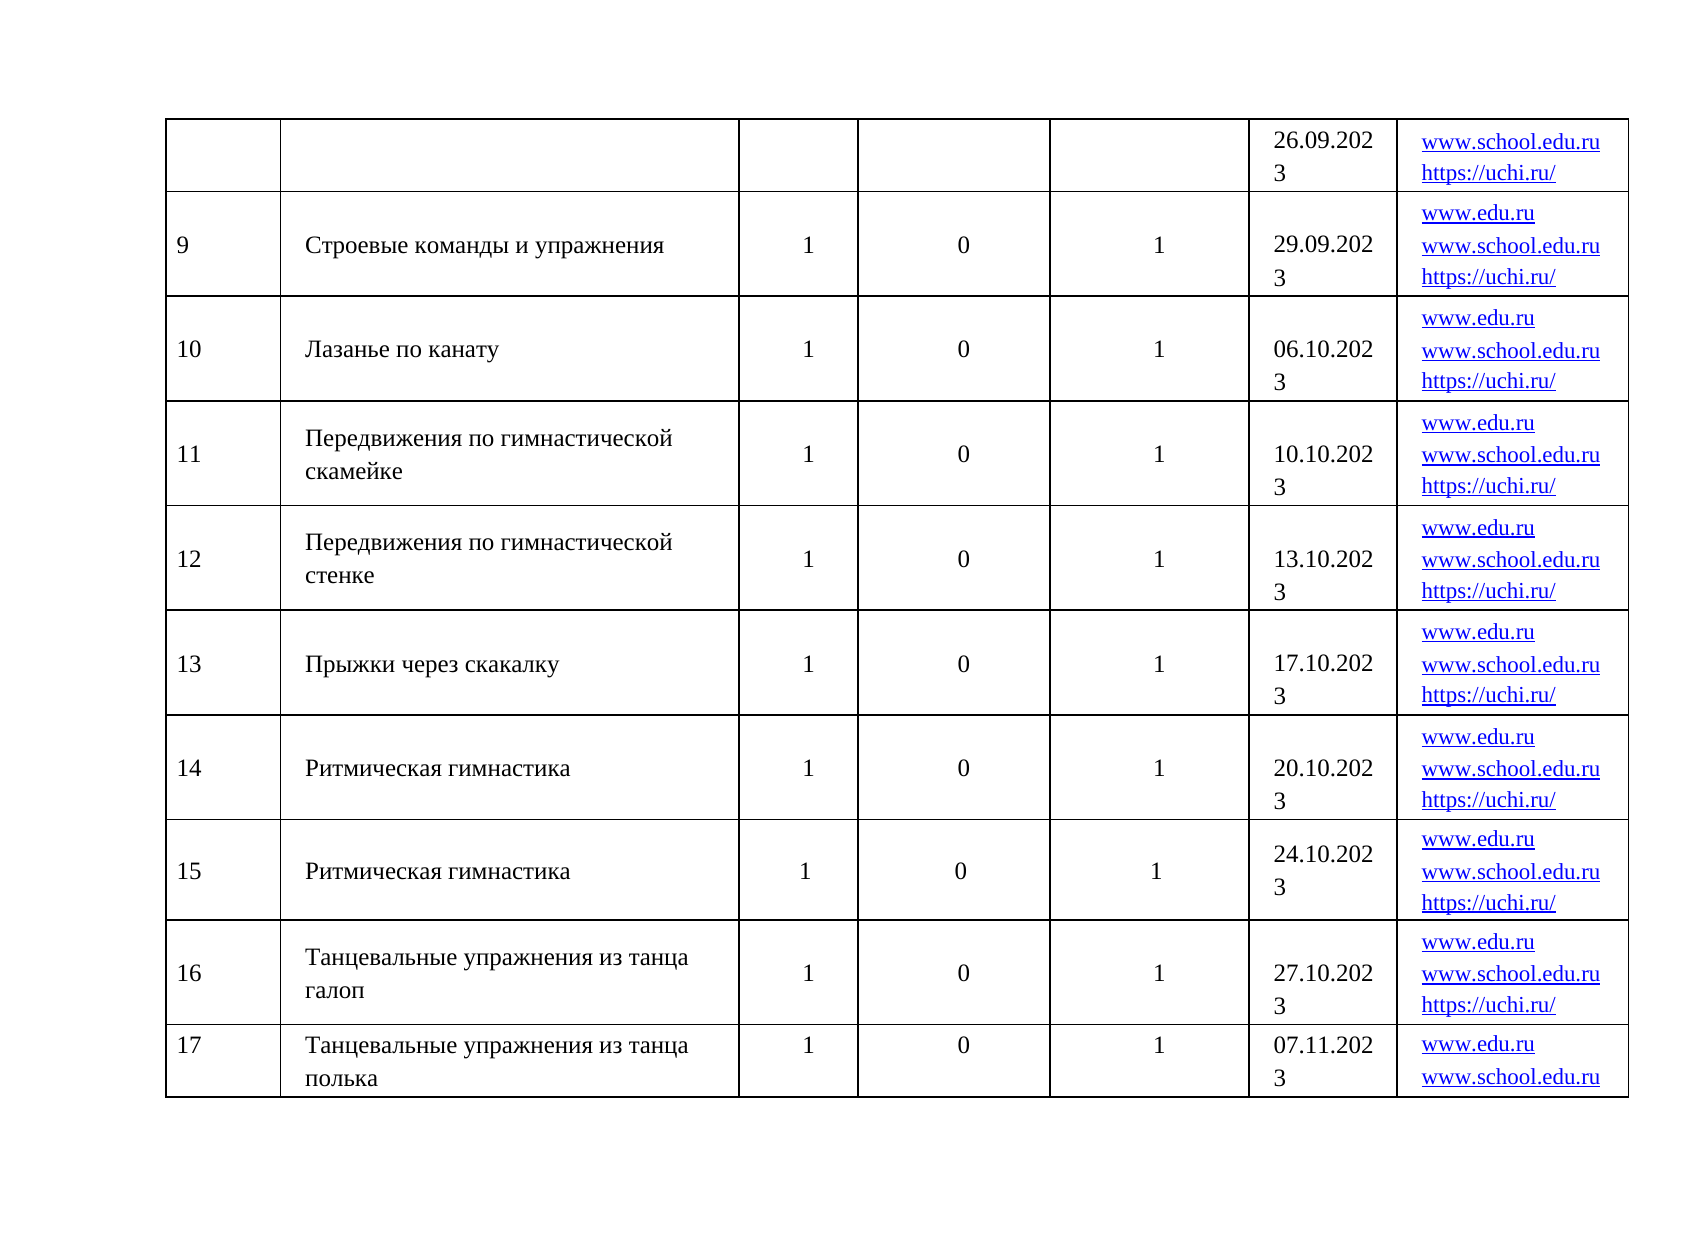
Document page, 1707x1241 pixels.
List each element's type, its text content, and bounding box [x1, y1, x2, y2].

table_cell Передвижения по гимнастической скамейке [281, 402, 738, 504]
table_cell 1 [740, 297, 857, 400]
table_cell 17.10.2023 [1250, 611, 1396, 714]
table_cell Танцевальные упражнения из танца галоп [281, 921, 738, 1023]
table_cell 07.11.2023 [1250, 1025, 1396, 1096]
table_cell www.edu.ru www.school.edu.ru https://uchi.ru/ [1398, 506, 1628, 609]
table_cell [281, 1025, 738, 1096]
table_cell 13 [167, 611, 280, 714]
table_cell 1 [740, 402, 857, 504]
table_cell 1 [740, 716, 857, 819]
table_cell 0 [859, 921, 1049, 1023]
table_cell 0 [859, 611, 1049, 714]
table_cell 14 [167, 716, 280, 819]
table_cell 1 [1051, 192, 1248, 295]
table_cell 24.10.2023 [1250, 820, 1396, 919]
table_cell 1 [1051, 820, 1248, 919]
table_cell www.edu.ru www.school.edu.ru https://uchi.ru/ [1398, 820, 1628, 919]
table_cell 1 [1051, 402, 1248, 504]
table_cell 0 [859, 820, 1049, 919]
table_cell www.edu.ru www.school.edu.ru https://uchi.ru/ [1398, 611, 1628, 714]
table_cell 1 [740, 611, 857, 714]
table_cell www.edu.ru www.school.edu.ru https://uchi.ru/ [1398, 716, 1628, 819]
table_cell 06.10.2023 [1250, 297, 1396, 400]
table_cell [1398, 120, 1628, 191]
table_cell 1 [1051, 716, 1248, 819]
table_cell 1 [1051, 1025, 1248, 1096]
table_cell 0 [859, 506, 1049, 609]
table_cell Прыжки через скакалку [281, 611, 738, 714]
table_cell 27.10.2023 [1250, 921, 1396, 1023]
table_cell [1398, 1025, 1628, 1096]
table_cell 1 [1051, 611, 1248, 714]
table_cell 0 [859, 402, 1049, 504]
table_cell Ритмическая гимнастика [281, 820, 738, 919]
table_cell 1 [740, 820, 857, 919]
table_cell www.edu.ru www.school.edu.ru https://uchi.ru/ [1398, 297, 1628, 400]
table_cell Лазанье по канату [281, 297, 738, 400]
table_cell 20.10.2023 [1250, 716, 1396, 819]
table_cell 1 [1051, 297, 1248, 400]
table_cell 9 [167, 192, 280, 295]
table_cell 17 [167, 1025, 280, 1096]
table_cell 1 [740, 506, 857, 609]
table_cell 10.10.2023 [1250, 402, 1396, 504]
table_cell 16 [167, 921, 280, 1023]
table_cell 0 [859, 120, 1049, 191]
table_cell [1398, 921, 1628, 1023]
table_cell 1 [740, 120, 857, 191]
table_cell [281, 120, 738, 191]
table_cell Ритмическая гимнастика [281, 716, 738, 819]
table_cell Строевые команды и упражнения [281, 192, 738, 295]
table_cell 13.10.2023 [1250, 506, 1396, 609]
table_cell 0 [859, 716, 1049, 819]
table_cell Передвижения по гимнастической стенке [281, 506, 738, 609]
table_cell 29.09.2023 [1250, 192, 1396, 295]
table_cell 12 [167, 506, 280, 609]
table_cell 26.09.2023 [1250, 120, 1396, 191]
table_cell 1 [1051, 120, 1248, 191]
table_cell 1 [740, 921, 857, 1023]
table_cell 1 [1051, 921, 1248, 1023]
table_cell 15 [167, 820, 280, 919]
table_cell www.edu.ru www.school.edu.ru https://uchi.ru/ [1398, 402, 1628, 504]
table_cell 1 [740, 192, 857, 295]
table_cell 0 [859, 297, 1049, 400]
table_cell 1 [740, 1025, 857, 1096]
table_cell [1398, 192, 1628, 295]
table_cell 11 [167, 402, 280, 504]
table_cell 1 [1051, 506, 1248, 609]
table_cell 0 [859, 192, 1049, 295]
table_cell 0 [859, 1025, 1049, 1096]
table_cell 8 [167, 120, 280, 191]
table_cell 10 [167, 297, 280, 400]
